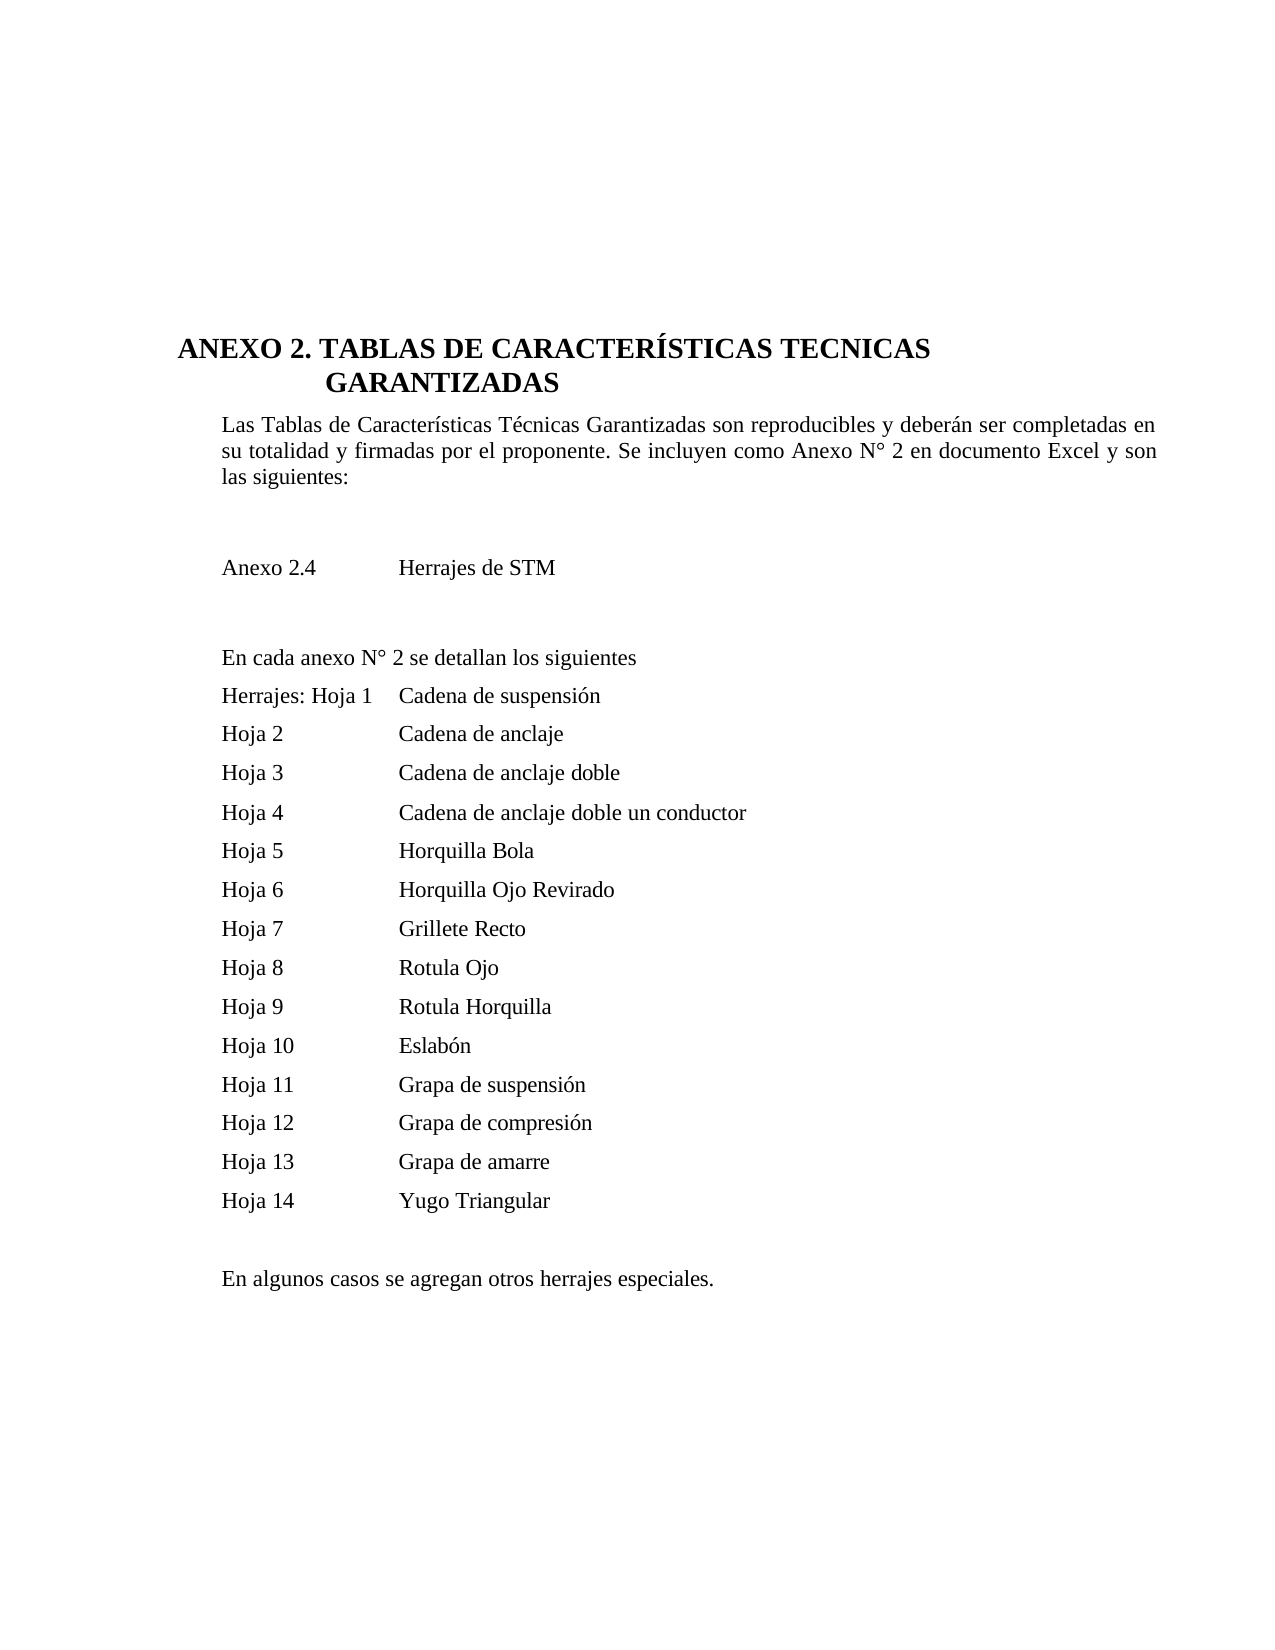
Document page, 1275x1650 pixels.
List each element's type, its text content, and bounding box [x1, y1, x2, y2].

text Anexo 2.4 Herrajes de STM [221, 554, 1237, 580]
text Hoja 4 Cadena de anclaje doble un conductor [221, 798, 1237, 825]
text En algunos casos se agregan otros herrajes especiales. [221, 1265, 1237, 1291]
subtitle ANEXO 2. TABLAS DE CARACTERÍSTICAS TECNICAS GARANTIZADAS [177, 331, 1155, 398]
text Hoja 13 Grapa de amarre [221, 1148, 1237, 1174]
text Hoja 6 Horquilla Ojo Revirado [221, 876, 1237, 903]
text Hoja 14 Yugo Triangular [221, 1187, 1237, 1213]
text Hoja 10 Eslabón [221, 1032, 1237, 1058]
text Hoja 8 Rotula Ojo [221, 954, 1237, 980]
text En cada anexo N° 2 se detallan los siguientes Herrajes: Hoja 1 Cadena de suspensión [221, 644, 723, 709]
text Hoja 11 Grapa de suspensión [221, 1071, 1237, 1097]
text Hoja 12 Grapa de compresión [221, 1109, 1237, 1136]
text Hoja 5 Horquilla Bola [221, 837, 1237, 864]
text Hoja 9 Rotula Horquilla [221, 993, 1237, 1019]
text Hoja 3 Cadena de anclaje doble [221, 759, 1237, 786]
text Hoja 2 Cadena de anclaje [221, 721, 1237, 747]
text Hoja 7 Grillete Recto [221, 915, 1237, 941]
text Las Tablas de Características Técnicas Garantizadas son reproducibles y deberán ser completadas en su totalidad y firmadas por el proponente. Se incluyen como Anexo N° 2 en documento Excel y son las siguientes: [221, 411, 1158, 490]
